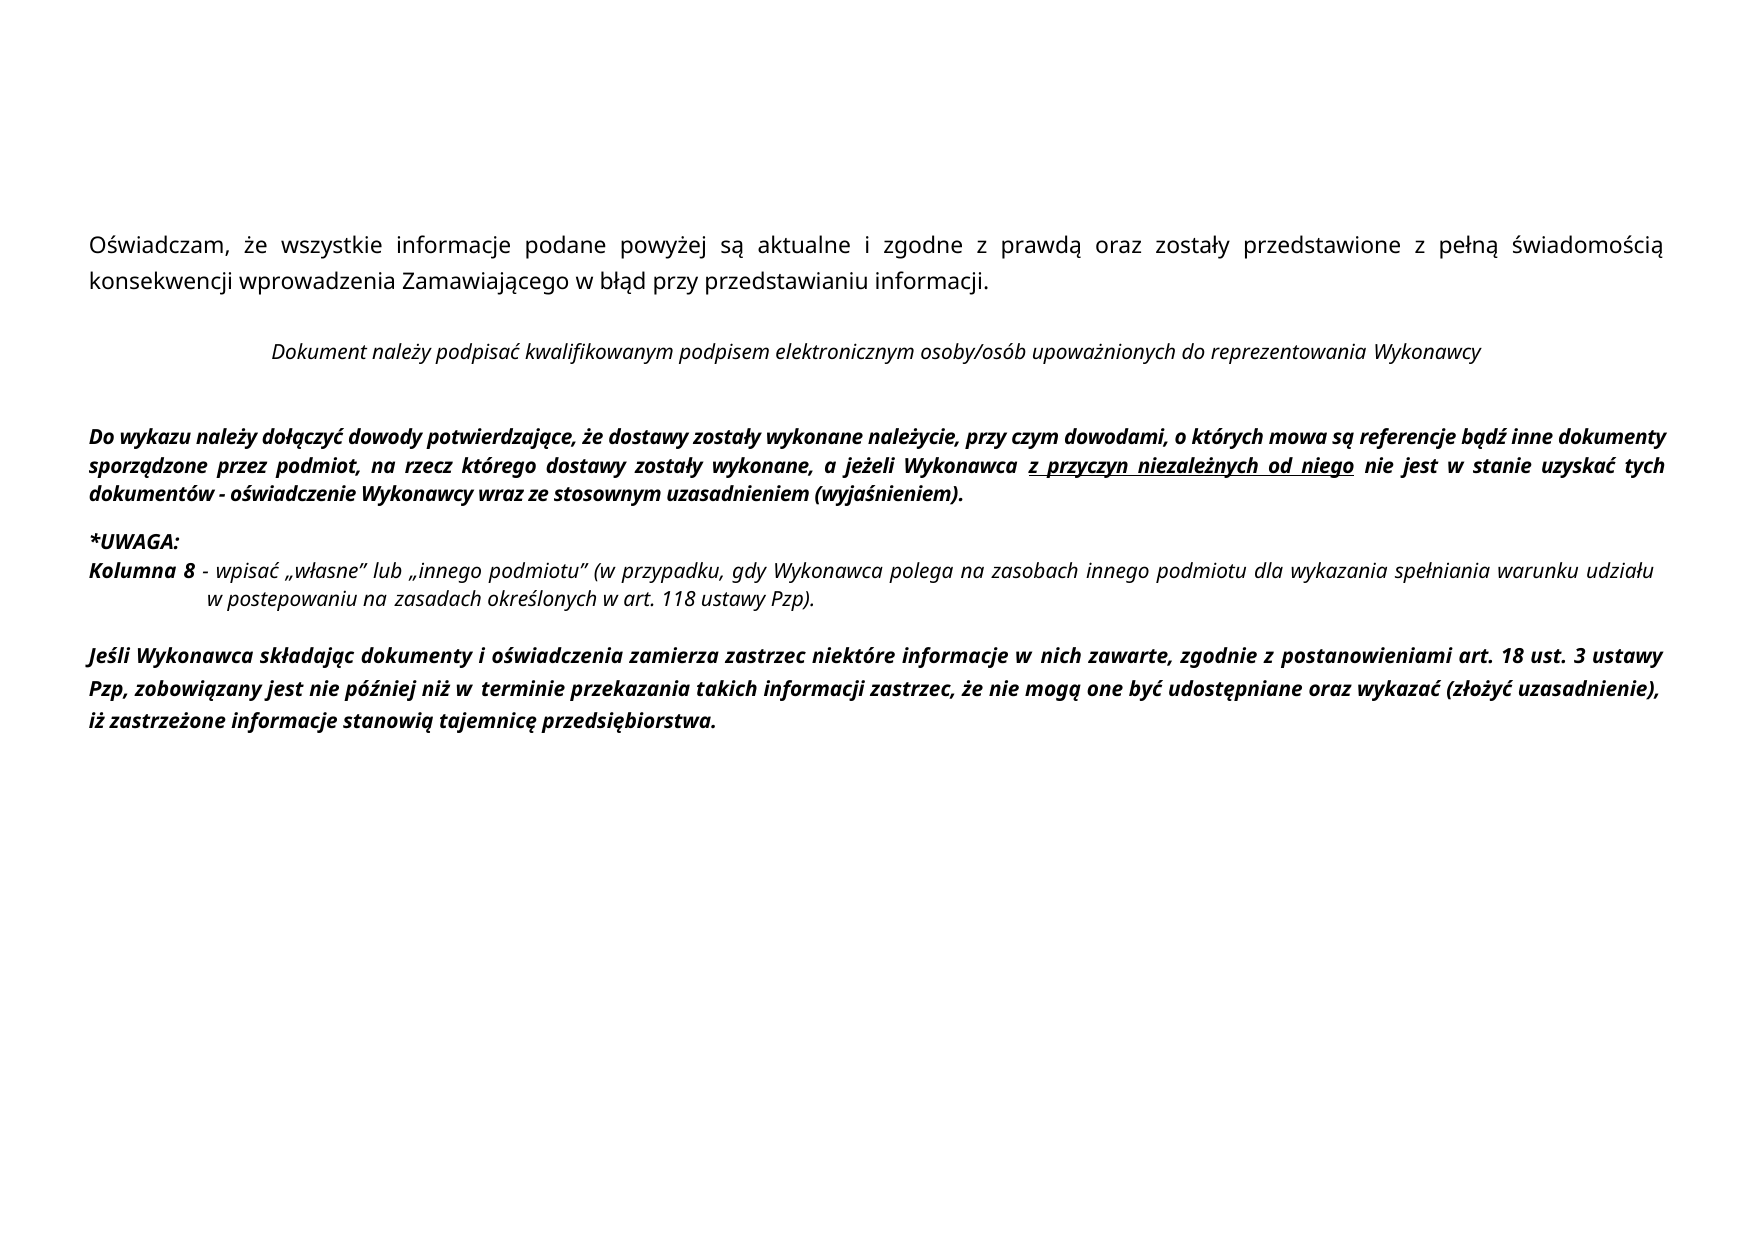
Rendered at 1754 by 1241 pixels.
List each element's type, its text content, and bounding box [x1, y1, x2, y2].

subtitle Jeśli Wykonawca składając dokumenty i oświadczenia zamierza zastrzec niektóre informacje w nich zawarte, zgodnie z postanowieniami art. 18 ust. 3 ustawy Pzp, zobowiązany jest nie później niż w terminie przekazania takich informacji zastrzec, że nie mogą one być udostępniane oraz wykazać (złożyć uzasadnienie), iż zastrzeżone informacje stanowią tajemnicę przedsiębiorstwa. [89, 641, 1665, 735]
text Kolumna 8 - wpisać „własne” lub „innego podmiotu” (w przypadku, gdy Wykonawca polega na zasobach innego podmiotu dla wykazania spełniania warunku udziału w postepowaniu na zasadach określonych w art. 118 ustawy Pzp). [89, 556, 1665, 613]
text Do wykazu należy dołączyć dowody potwierdzające, że dostawy zostały wykonane należycie, przy czym dowodami, o których mowa są referencje bądź inne dokumenty sporządzone przez podmiot, na rzecz którego dostawy zostały wykonane, a jeżeli Wykonawca z przyczyn niezależnych od niego nie jest w stanie uzyskać tych dokumentów - oświadczenie Wykonawcy wraz ze stosownym uzasadnieniem (wyjaśnieniem). [89, 422, 1668, 508]
text *UWAGA: [89, 527, 1665, 556]
text Oświadczam, że wszystkie informacje podane powyżej są aktualne i zgodne z prawdą oraz zostały przedstawione z pełną świadomością konsekwencji wprowadzenia Zamawiającego w błąd przy przedstawianiu informacji. [89, 229, 1665, 296]
text Dokument należy podpisać kwalifikowanym podpisem elektronicznym osoby/osób upoważnionych do reprezentowania Wykonawcy [89, 337, 1665, 366]
